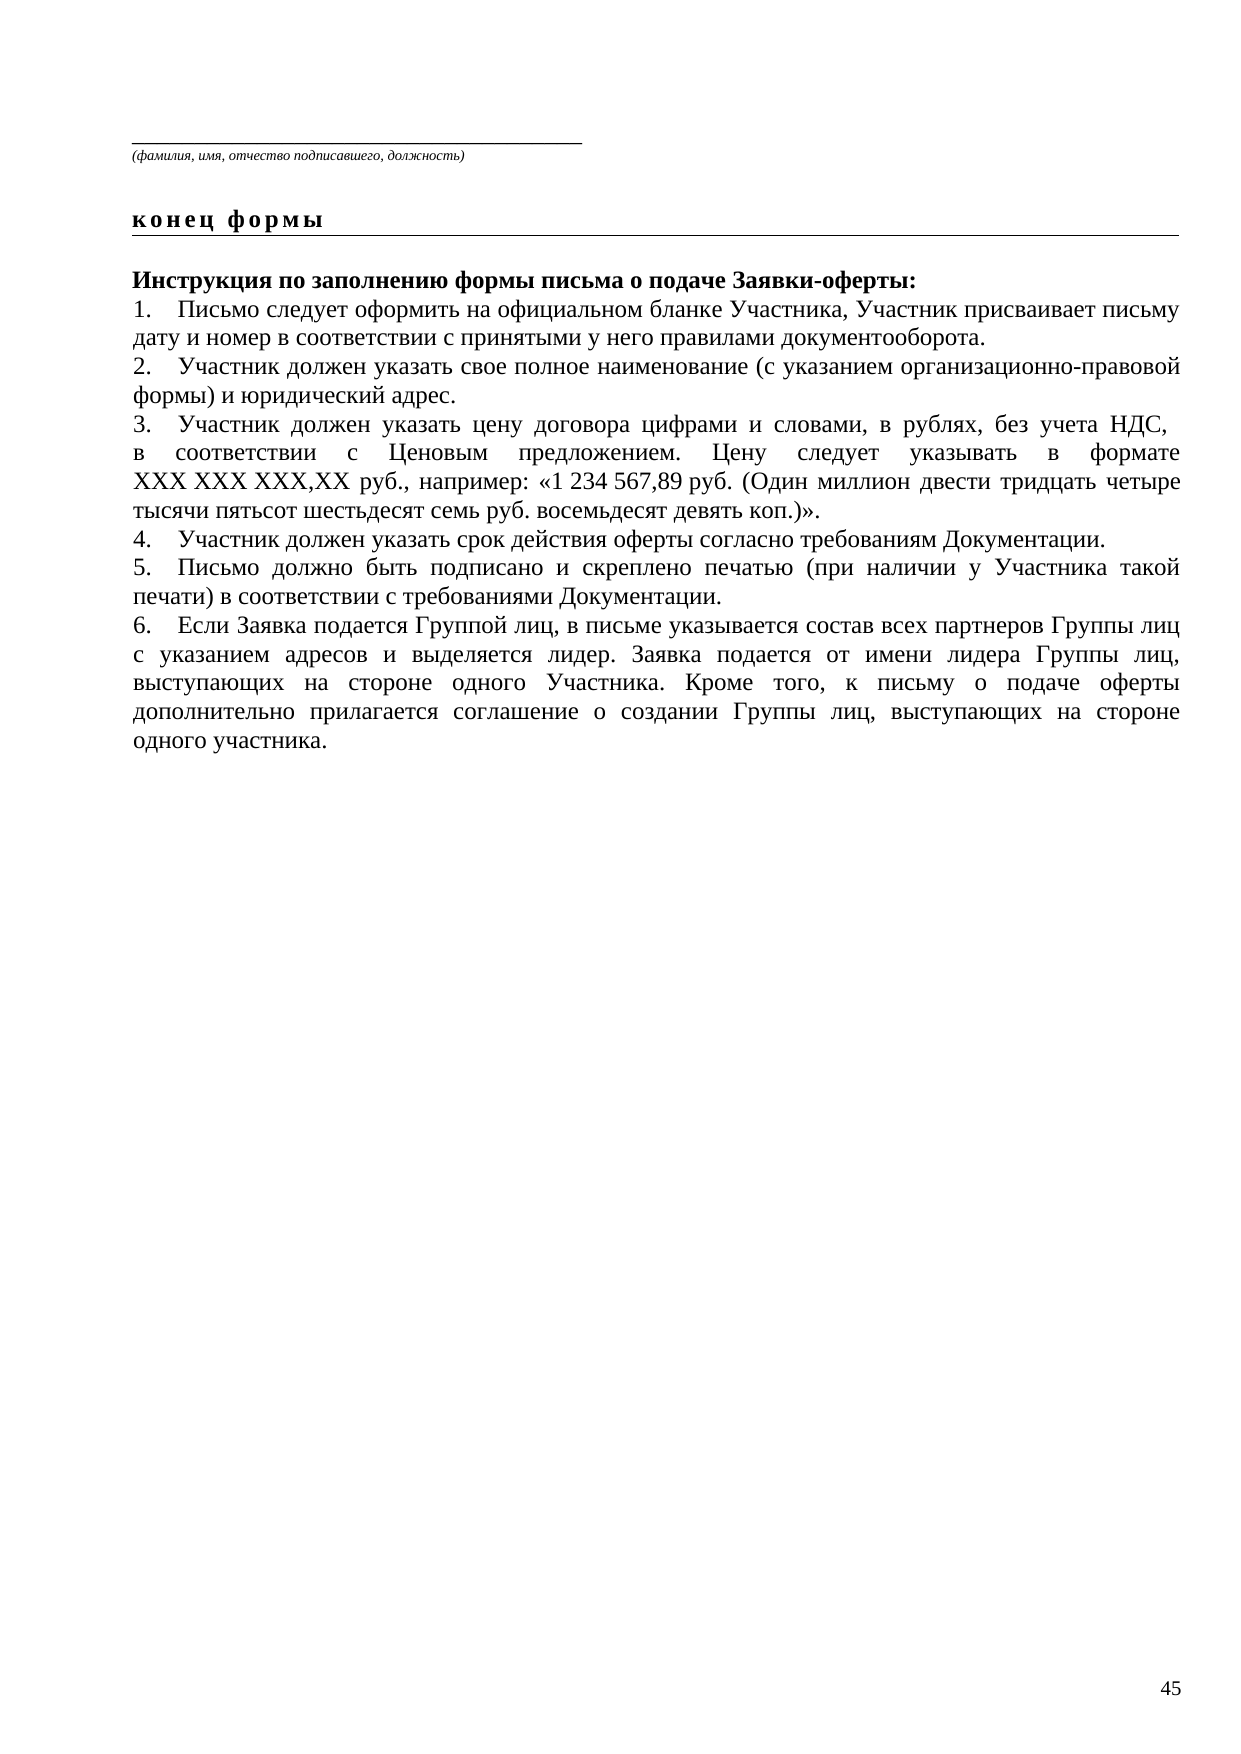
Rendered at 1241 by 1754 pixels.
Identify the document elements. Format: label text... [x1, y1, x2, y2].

text ____________________________________ [132, 118, 1181, 147]
list Участник должен указать свое полное наименование (с указанием организационно-правовой формы) и юридический адрес. [133, 351, 1181, 409]
text (фамилия, имя, отчество подписавшего, должность) [132, 147, 797, 176]
list Если Заявка подается Группой лиц, в письме указывается состав всех партнеров Группы лиц с указанием адресов и выделяется лидер. Заявка подается от имени лидера Группы лиц, выступающих на стороне одного Участника. Кроме того, к письму о подаче оферты дополнительно прилагается соглашение о создании Группы лиц, выступающих на стороне одного участника. [133, 610, 1181, 754]
list Участник должен указать срок действия оферты согласно требованиям Документации. [133, 524, 1181, 552]
list Участник должен указать цену договора цифрами и словами, в рублях, без учета НДС, в соответствии с Ценовым предложением. Цену следует указывать в формате ХХХ ХХХ ХХХ,ХХ руб., например: «1 234 567,89 руб. (Один миллион двести тридцать четыре тысячи пятьсот шестьдесят семь руб. восемьдесят девять коп.)». [133, 409, 1181, 524]
text Инструкция по заполнению формы письма о подаче Заявки-оферты: [132, 265, 1181, 294]
list Письмо должно быть подписано и скреплено печатью (при наличии у Участника такой печати) в соответствии с требованиями Документации. [133, 552, 1181, 610]
text конец формы [132, 204, 1179, 235]
list Письмо следует оформить на официальном бланке Участника, Участник присваивает письму дату и номер в соответствии с принятыми у него правилами документооборота. [133, 294, 1181, 351]
